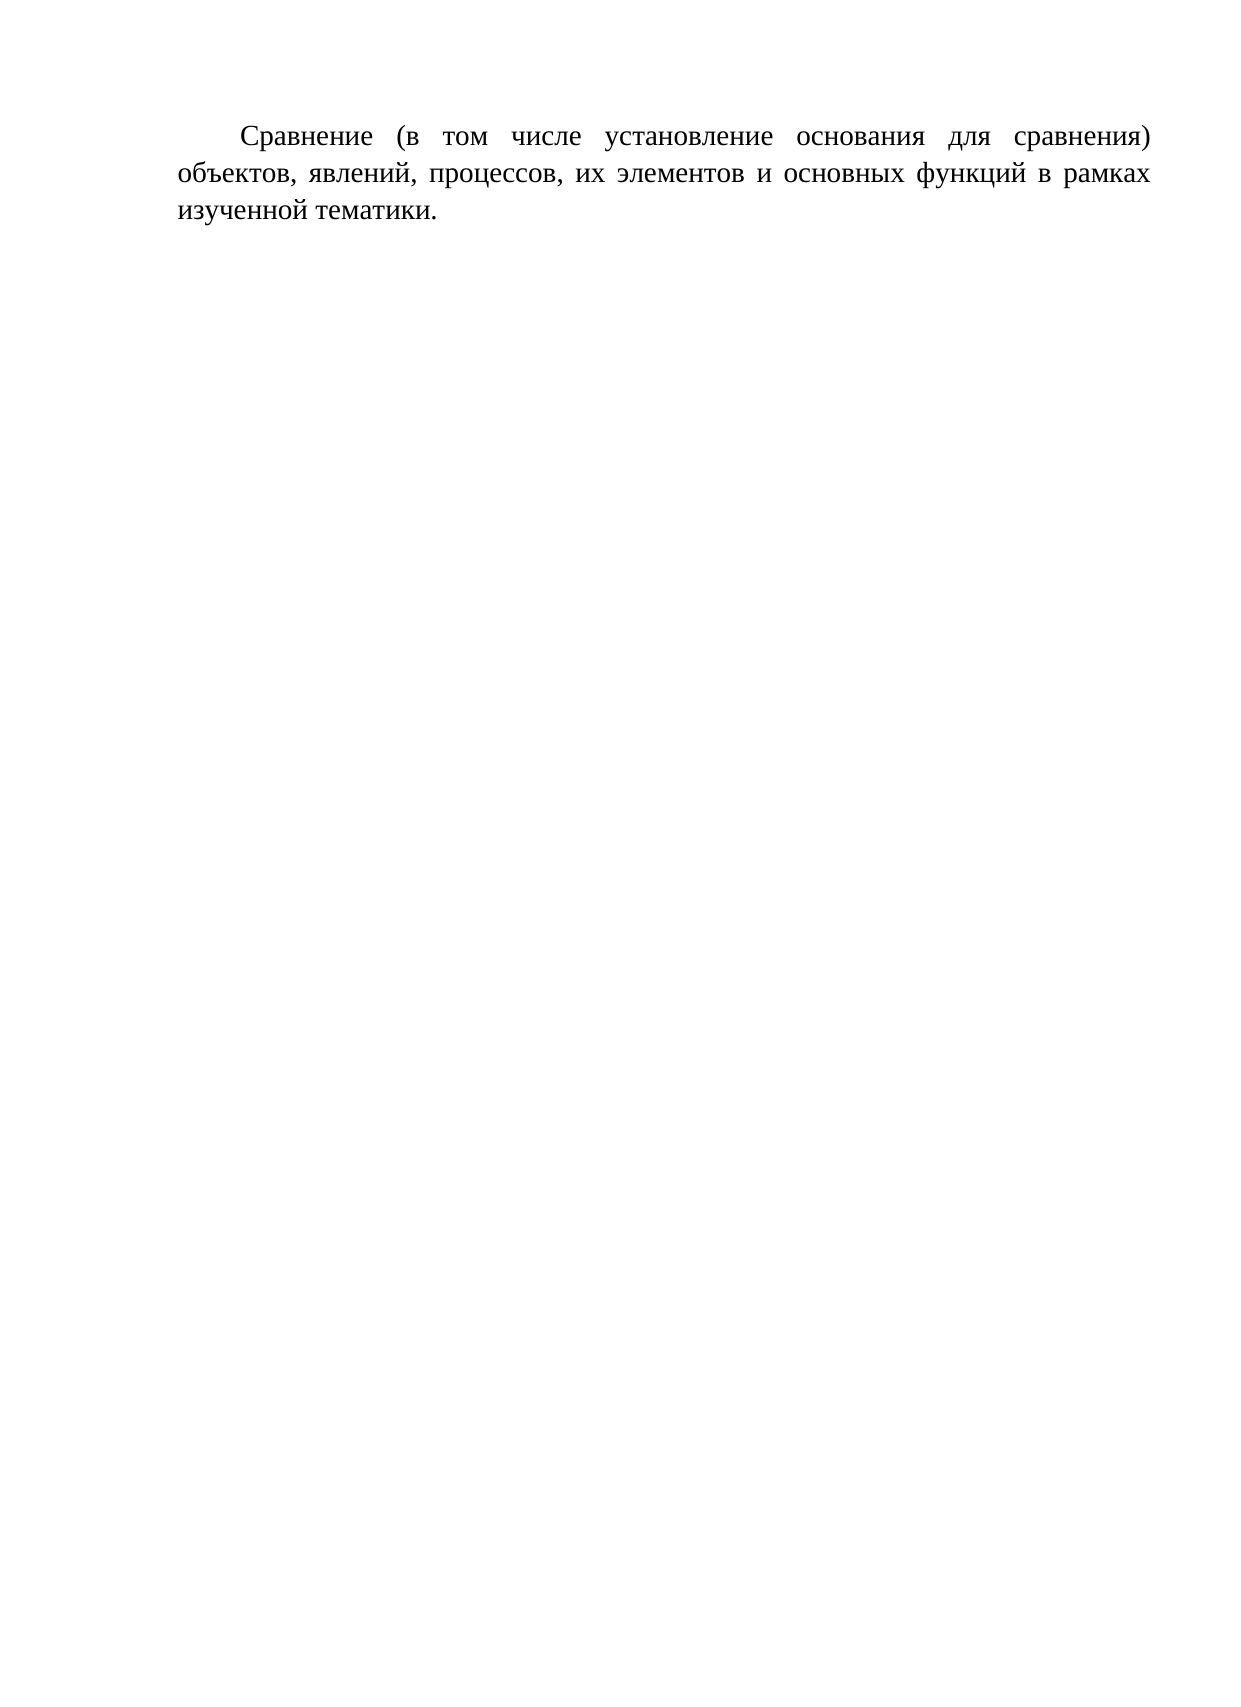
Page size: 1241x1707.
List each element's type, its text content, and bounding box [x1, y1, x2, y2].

text Сравнение (в том числе установление основания для сравнения) объектов, явлений, процессов, их элементов и основных функций в рамках изученной тематики. [177, 118, 1152, 225]
